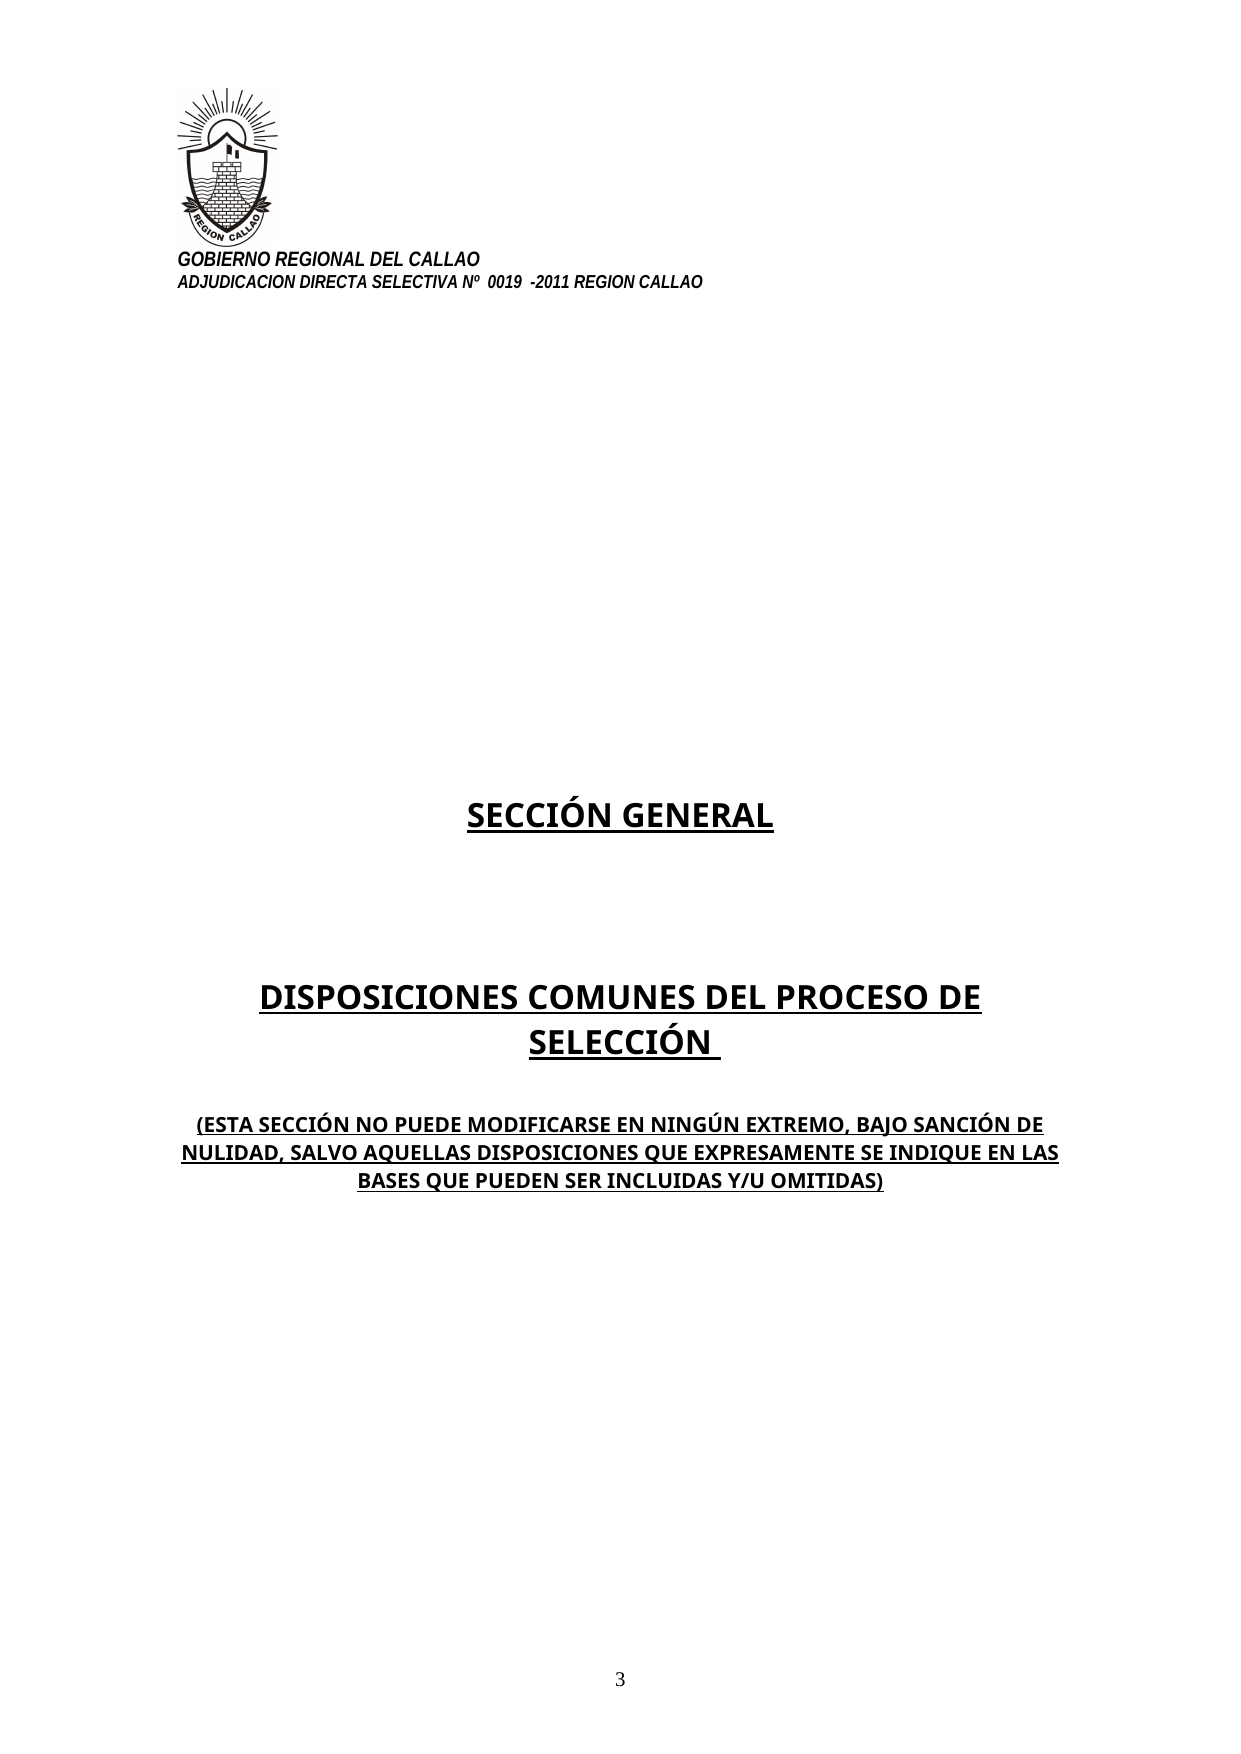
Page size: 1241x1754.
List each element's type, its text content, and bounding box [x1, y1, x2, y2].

text DISPOSICIONES COMUNES DEL PROCESO DE SELECCIÓN [177, 973, 1063, 1064]
picture [177, 88, 278, 247]
text (ESTA SECCIÓN NO PUEDE MODIFICARSE EN NINGÚN EXTREMO, BAJO SANCIÓN DE NULIDAD, SALVO AQUELLAS DISPOSICIONES QUE EXPRESAMENTE SE INDIQUE EN LAS BASES QUE PUEDEN SER INCLUIDAS Y/U OMITIDAS) [177, 1110, 1063, 1195]
text SECCIÓN GENERAL [177, 792, 1063, 837]
